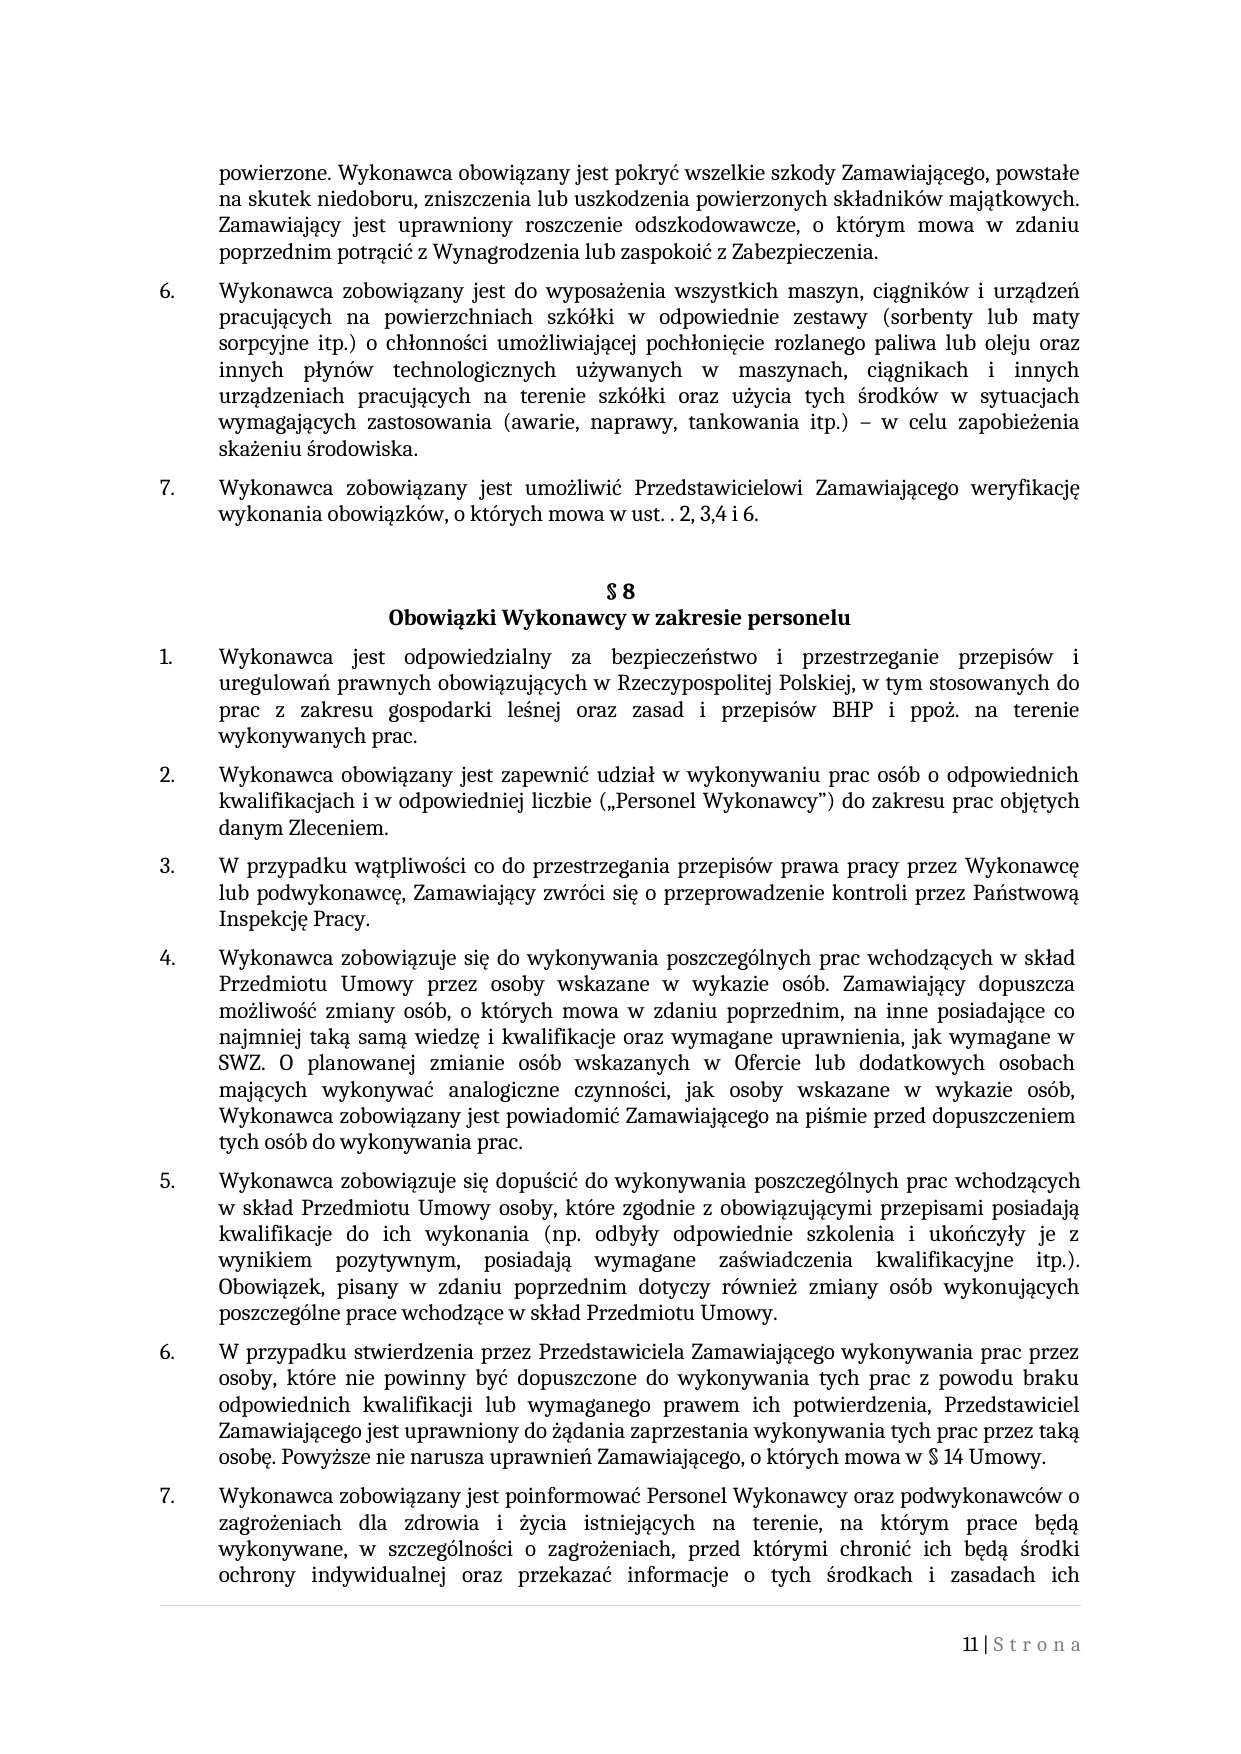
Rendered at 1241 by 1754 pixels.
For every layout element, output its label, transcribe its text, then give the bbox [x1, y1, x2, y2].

text § 8 Obowiązki Wykonawcy w zakresie personelu [159, 578, 1081, 631]
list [159, 159, 1081, 265]
text 6. W przypadku stwierdzenia przez Przedstawiciela Zamawiającego wykonywania prac przez osoby, które nie powinny być dopuszczone do wykonywania tych prac z powodu braku odpowiednich kwalifikacji lub wymaganego prawem ich potwierdzenia, Przedstawiciel Zamawiającego jest uprawniony do żądania zaprzestania wykonywania tych prac przez taką osobę. Powyższe nie narusza uprawnień Zamawiającego, o których mowa w § 14 Umowy. [159, 1339, 1081, 1470]
text 4. Wykonawca zobowiązuje się do wykonywania poszczególnych prac wchodzących w skład Przedmiotu Umowy przez osoby wskazane w wykazie osób. Zamawiający dopuszcza możliwość zmiany osób, o których mowa w zdaniu poprzednim, na inne posiadające co najmniej taką samą wiedzę i kwalifikacje oraz wymagane uprawnienia, jak wymagane w SWZ. O planowanej zmianie osób wskazanych w Ofercie lub dodatkowych osobach mających wykonywać analogiczne czynności, jak osoby wskazane w wykazie osób, Wykonawca zobowiązany jest powiadomić Zamawiającego na piśmie przed dopuszczeniem tych osób do wykonywania prac. [159, 951, 1077, 1156]
text 5. Wykonawca zobowiązuje się dopuścić do wykonywania poszczególnych prac wchodzących w skład Przedmiotu Umowy osoby, które zgodnie z obowiązującymi przepisami posiadają kwalifikacje do ich wykonania (np. odbyły odpowiednie szkolenia i ukończyły je z wynikiem pozytywnym, posiadają wymagane zaświadczenia kwalifikacyjne itp.). Obowiązek, pisany w zdaniu poprzednim dotyczy również zmiany osób wykonujących poszczególne prace wchodzące w skład Przedmiotu Umowy. [159, 1168, 1081, 1326]
list Wykonawca jest odpowiedzialny za bezpieczeństwo i przestrzeganie przepisów i uregulowań prawnych obowiązujących w Rzeczypospolitej Polskiej, w tym stosowanych do prac z zakresu gospodarki leśnej oraz zasad i przepisów BHP i ppoż. na terenie wykonywanych prac. [159, 644, 1081, 749]
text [159, 1483, 1081, 1588]
list Wykonawca zobowiązany jest do wyposażenia wszystkich maszyn, ciągników i urządzeń pracujących na powierzchniach szkółki w odpowiednie zestawy (sorbenty lub maty sorpcyjne itp.) o chłonności umożliwiającej pochłonięcie rozlanego paliwa lub oleju oraz innych płynów technologicznych używanych w maszynach, ciągnikach i innych urządzeniach pracujących na terenie szkółki oraz użycia tych środków w sytuacjach wymagających zastosowania (awarie, naprawy, tankowania itp.) – w celu zapobieżenia skażeniu środowiska. [159, 277, 1081, 462]
list Wykonawca zobowiązany jest umożliwić Przedstawicielowi Zamawiającego weryfikację wykonania obowiązków, o których mowa w ust. . 2, 3,4 i 6. [159, 474, 1081, 527]
list Wykonawca obowiązany jest zapewnić udział w wykonywaniu prac osób o odpowiednich kwalifikacjach i w odpowiedniej liczbie („Personel Wykonawcy”) do zakresu prac objętych danym Zleceniem. [159, 762, 1081, 841]
text 3. W przypadku wątpliwości co do przestrzegania przepisów prawa pracy przez Wykonawcę lub podwykonawcę, Zamawiający zwróci się o przeprowadzenie kontroli przez Państwową Inspekcję Pracy. [159, 853, 1081, 932]
